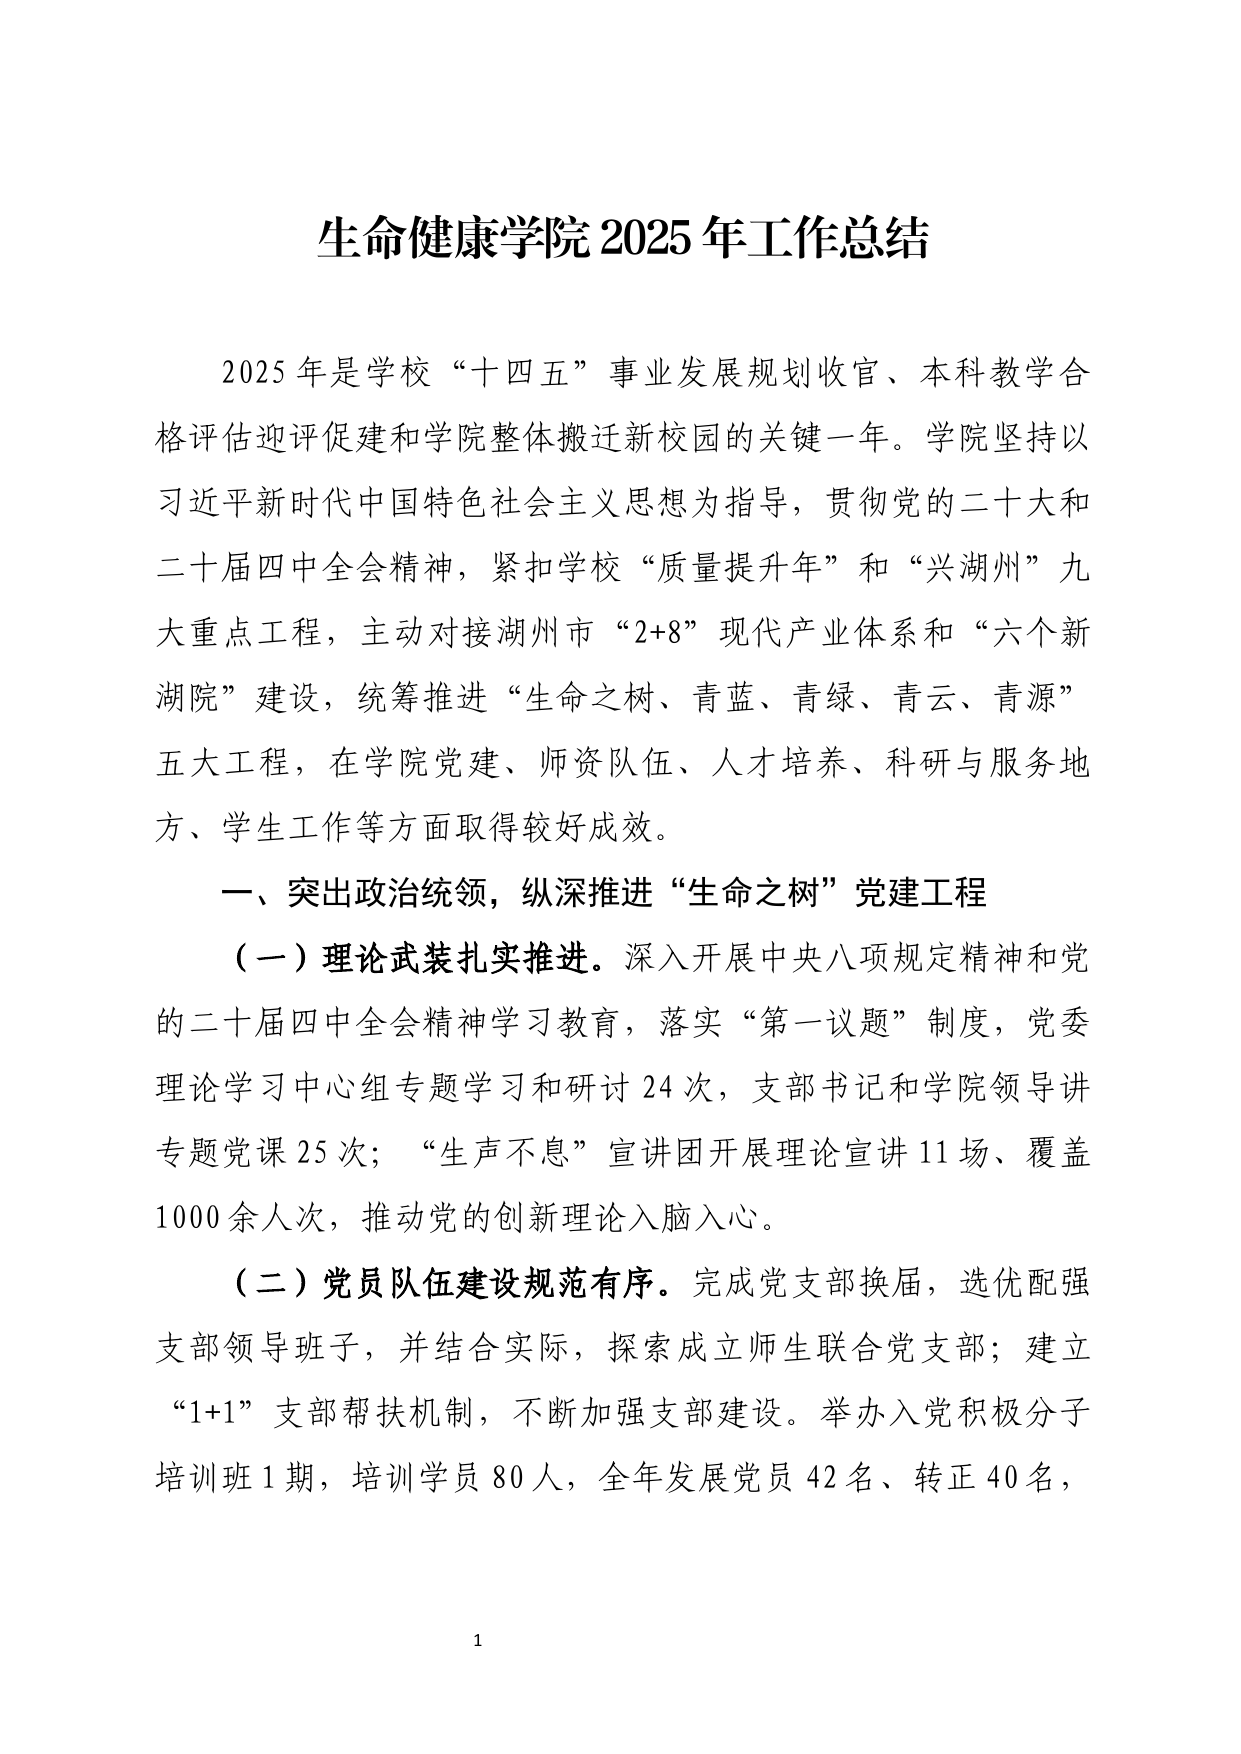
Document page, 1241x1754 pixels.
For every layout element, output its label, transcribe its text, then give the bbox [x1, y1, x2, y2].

text 生命健康学院2025年工作总结 [153, 208, 1093, 273]
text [153, 1248, 1093, 1508]
text 2025年是学校“十四五”事业发展规划收官、本科教学合格评估迎评促建和学院整体搬迁新校园的关键一年。学院坚持以习近平新时代中国特色社会主义思想为指导，贯彻党的二十大和二十届四中全会精神，紧扣学校“质量提升年”和“兴湖州”九大重点工程，主动对接湖州市“2+8”现代产业体系和“六个新湖院”建设，统筹推进“生命之树、青蓝、青绿、青云、青源”五大工程，在学院党建、师资队伍、人才培养、科研与服务地方、学生工作等方面取得较好成效。 [153, 338, 1093, 858]
text （一）理论武装扎实推进。深入开展中央八项规定精神和党的二十届四中全会精神学习教育，落实“第一议题”制度，党委理论学习中心组专题学习和研讨24次，支部书记和学院领导讲专题党课25次；“生声不息”宣讲团开展理论宣讲11场、覆盖1000余人次，推动党的创新理论入脑入心。 [153, 923, 1093, 1248]
text 一、突出政治统领，纵深推进“生命之树”党建工程 [153, 858, 1093, 923]
